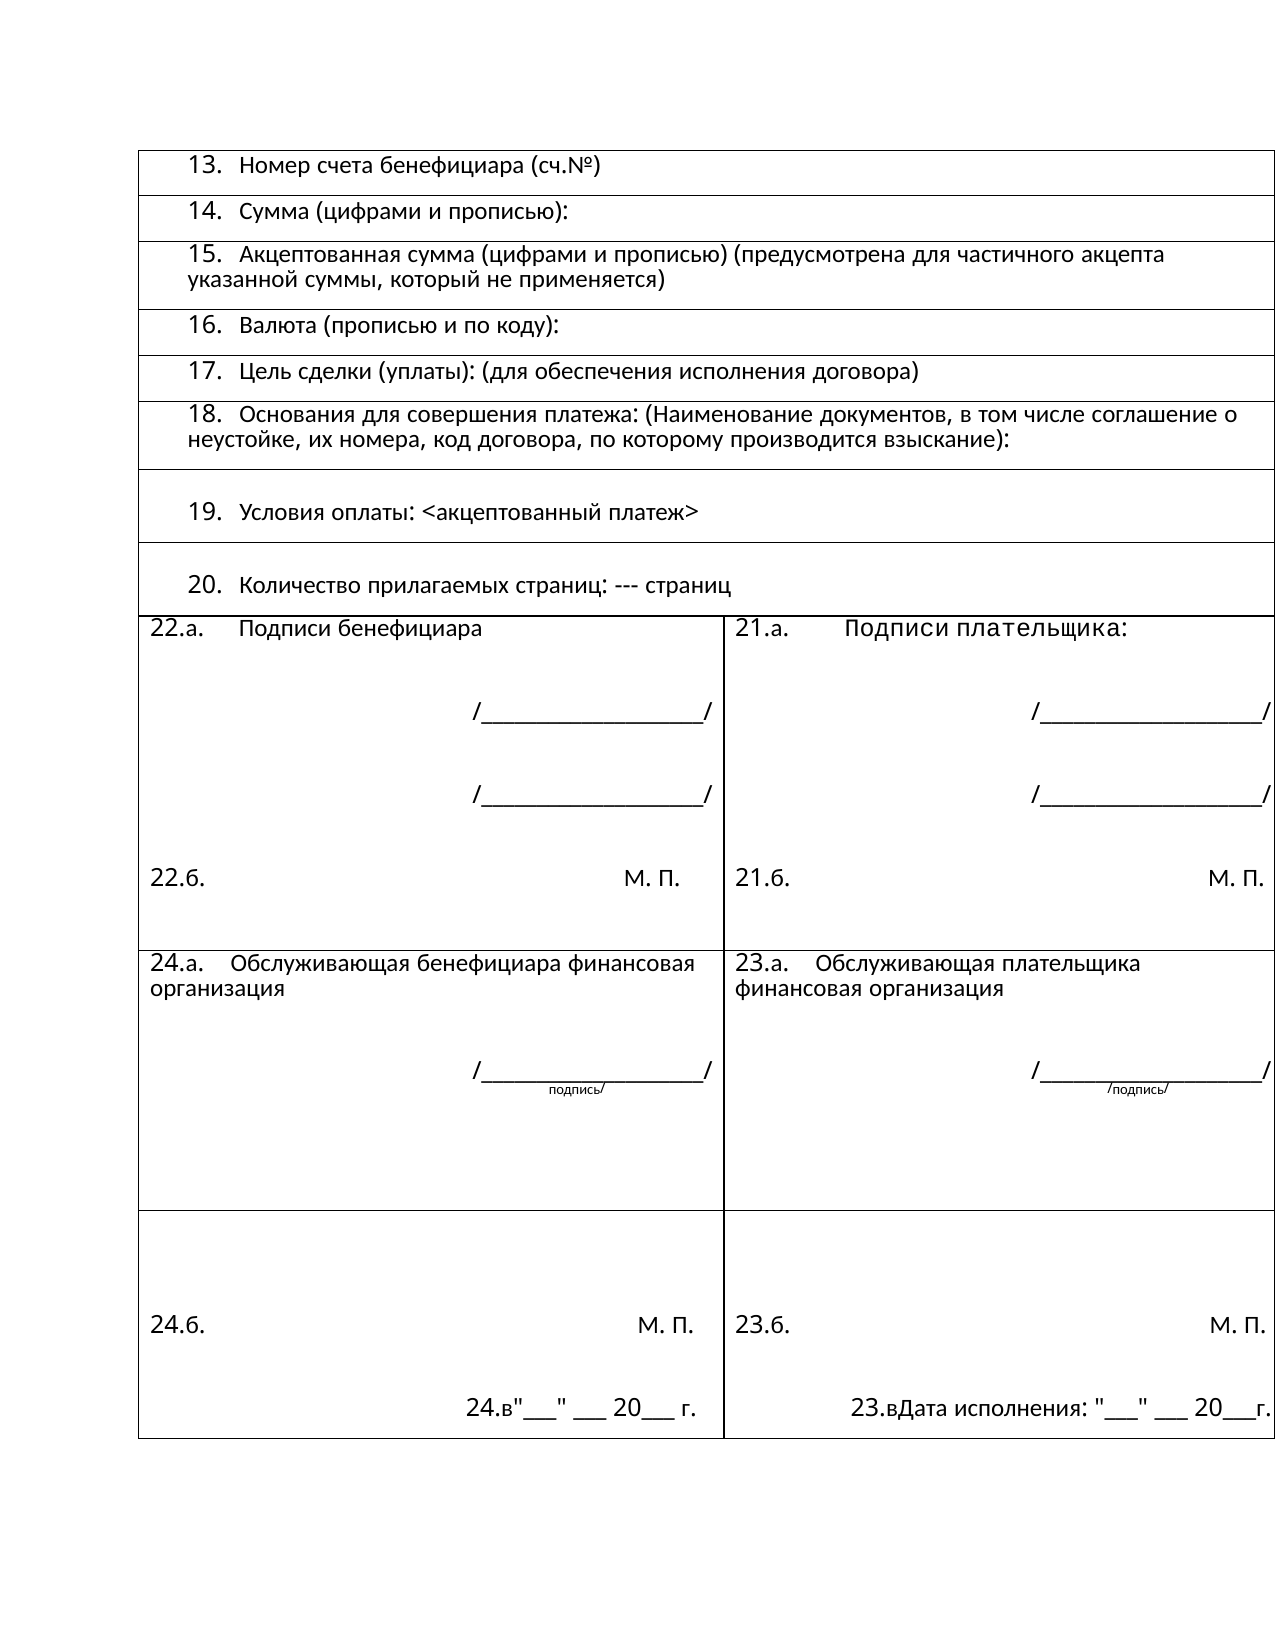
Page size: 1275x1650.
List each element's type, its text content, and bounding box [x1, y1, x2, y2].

table_cell 15. Акцептованная сумма (цифрами и прописью) (предусмотрена для частичного акцепта указанной суммы, который не применяется) [139, 242, 1274, 309]
table_cell 23.б. М. П. 23.вДата исполнения: "___" ___ 20___г. [725, 1211, 1274, 1438]
table_cell 18. Основания для совершения платежа: (Наименование документов, в том числе соглашение о неустойке, их номера, код договора, по которому производится взыскание): [139, 402, 1274, 469]
table_cell 17. Цель сделки (уплаты): (для обеспечения исполнения договора) [139, 356, 1274, 401]
table_cell 14. Сумма (цифрами и прописью): [139, 196, 1274, 241]
table_cell 22.а. Подписи бенефициара /____________________/ /____________________/ 22.б. М. П. [139, 617, 723, 950]
table_cell 16. Валюта (прописью и по коду): [139, 310, 1274, 355]
table_cell 24.б. М. П. 24.в"___" ___ 20___ г. [139, 1211, 723, 1438]
table_cell 21.а. Подписи плательщика: /____________________/ /____________________/ 21.б. М. П. [725, 617, 1274, 950]
table_cell 20. Количество прилагаемых страниц: --- страниц [139, 543, 1274, 615]
table_cell 13. Номер счета бенефициара (сч.№) [139, 151, 1274, 195]
table_cell 23.а. Обслуживающая плательщика финансовая организация /____________________/ /подпись/ [725, 951, 1274, 1209]
table_cell 19. Условия оплаты: <акцептованный платеж> [139, 470, 1274, 542]
table_cell 24.а. Обслуживающая бенефициара финансовая организация /____________________/ подпись/ [139, 951, 723, 1209]
